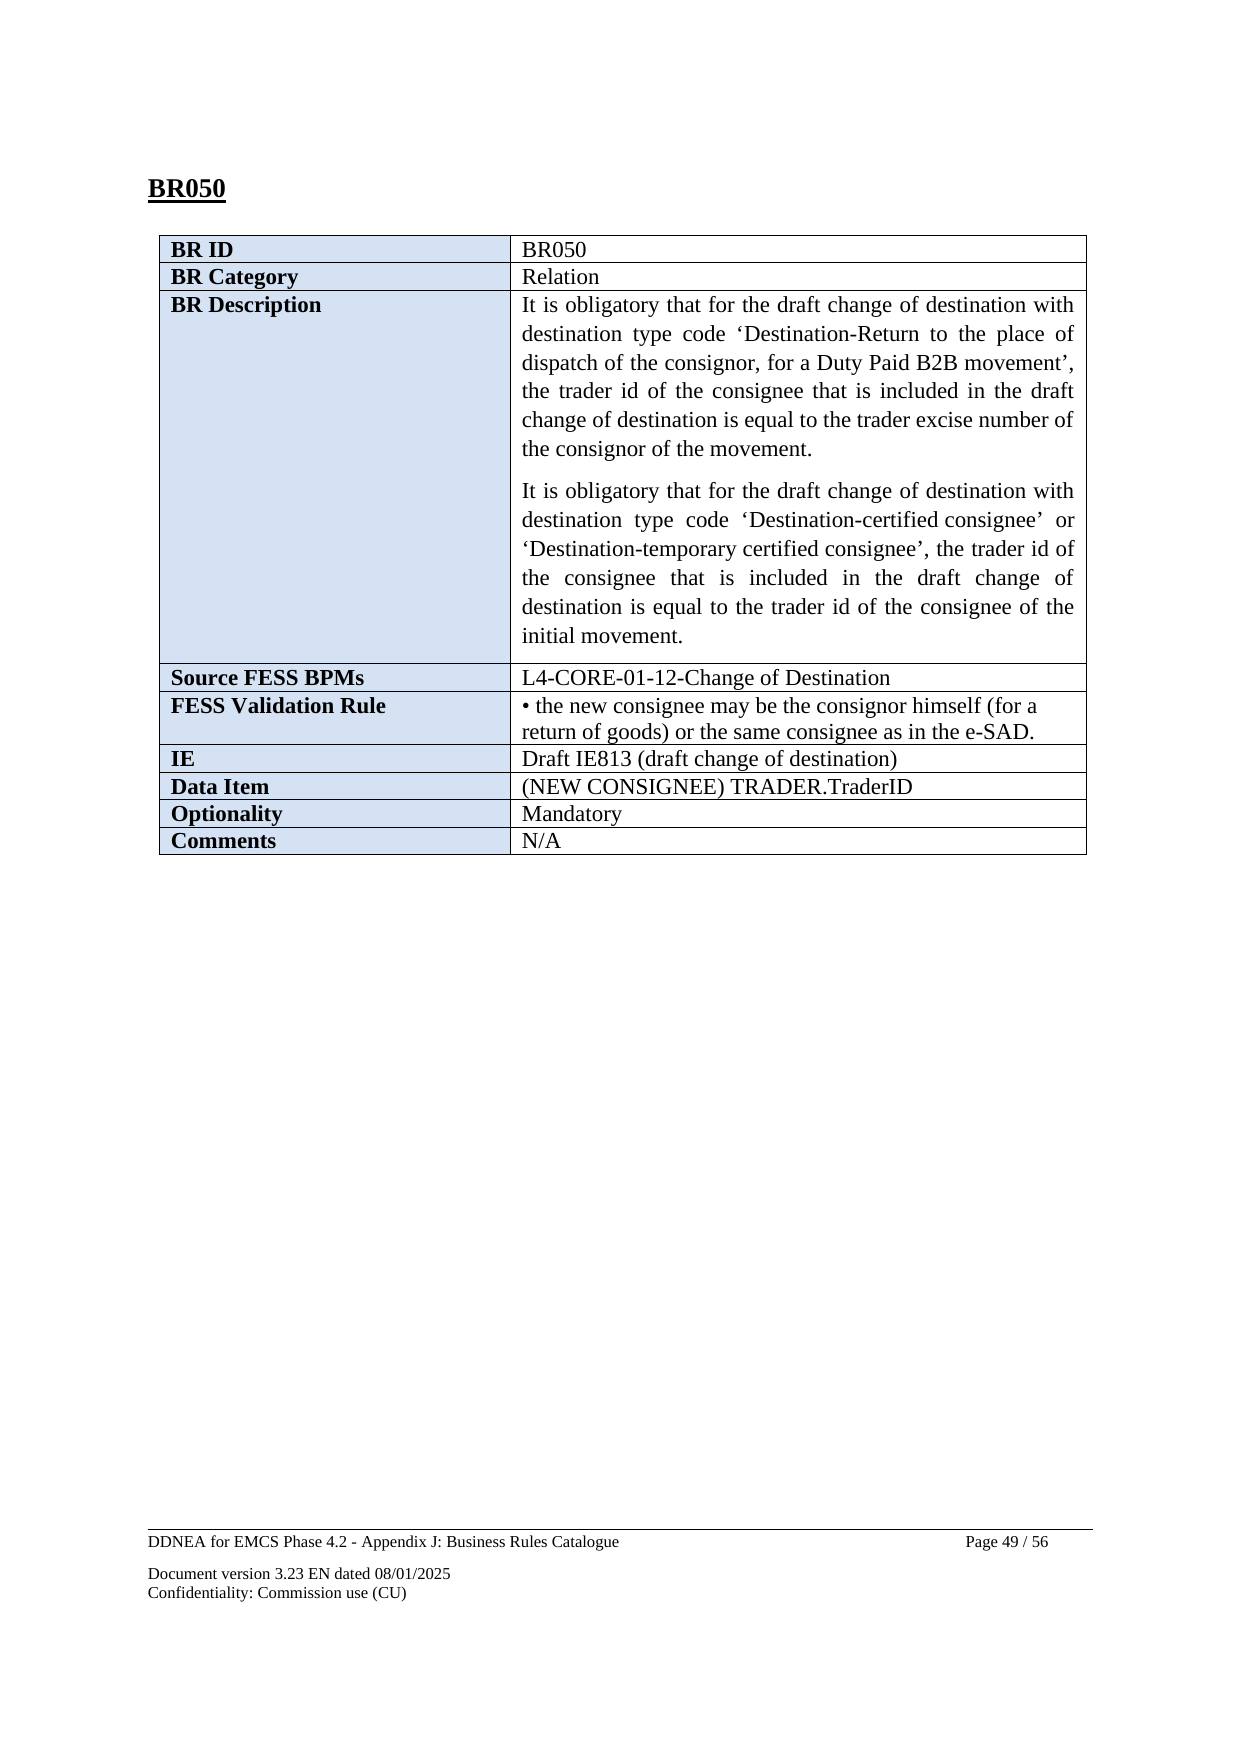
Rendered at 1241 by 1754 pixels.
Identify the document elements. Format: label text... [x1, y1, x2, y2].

table_cell BR Category [160, 263, 510, 290]
table_cell Relation [511, 263, 1086, 290]
table_cell Optionality [160, 800, 510, 827]
table_cell Data Item [160, 773, 510, 799]
table_cell FESS Validation Rule [160, 692, 510, 744]
table_cell N/A [511, 828, 1086, 854]
table_header BR ID [160, 236, 510, 262]
table_cell • the new consignee may be the consignor himself (for a return of goods) or the same consignee as in the e-SAD. [511, 692, 1086, 744]
table_cell (NEW CONSIGNEE) TRADER.TraderID [511, 773, 1086, 799]
table_cell L4-CORE-01-12-Change of Destination [511, 664, 1086, 691]
table_cell BR Description [160, 291, 510, 663]
table_cell It is obligatory that for the draft change of destination with destination type code ‘Destination-Return to the place of dispatch of the consignor, for a Duty Paid B2B movement’, the trader id of the consignee that is included in the draft change of destination is equal to the trader excise number of the consignor of the movement. It is obligatory that for the draft change of destination with destination type code ‘Destination-certified consignee’ or ‘Destination-temporary certified consignee’, the trader id of the consignee that is included in the draft change of destination is equal to the trader id of the consignee of the initial movement. [511, 291, 1086, 663]
table_header BR050 [511, 236, 1086, 262]
text BR050 [148, 173, 1093, 204]
table_cell Comments [160, 828, 510, 854]
table_cell IE [160, 745, 510, 772]
table_cell Source FESS BPMs [160, 664, 510, 691]
table_cell Draft IE813 (draft change of destination) [511, 745, 1086, 772]
table_cell Mandatory [511, 800, 1086, 827]
